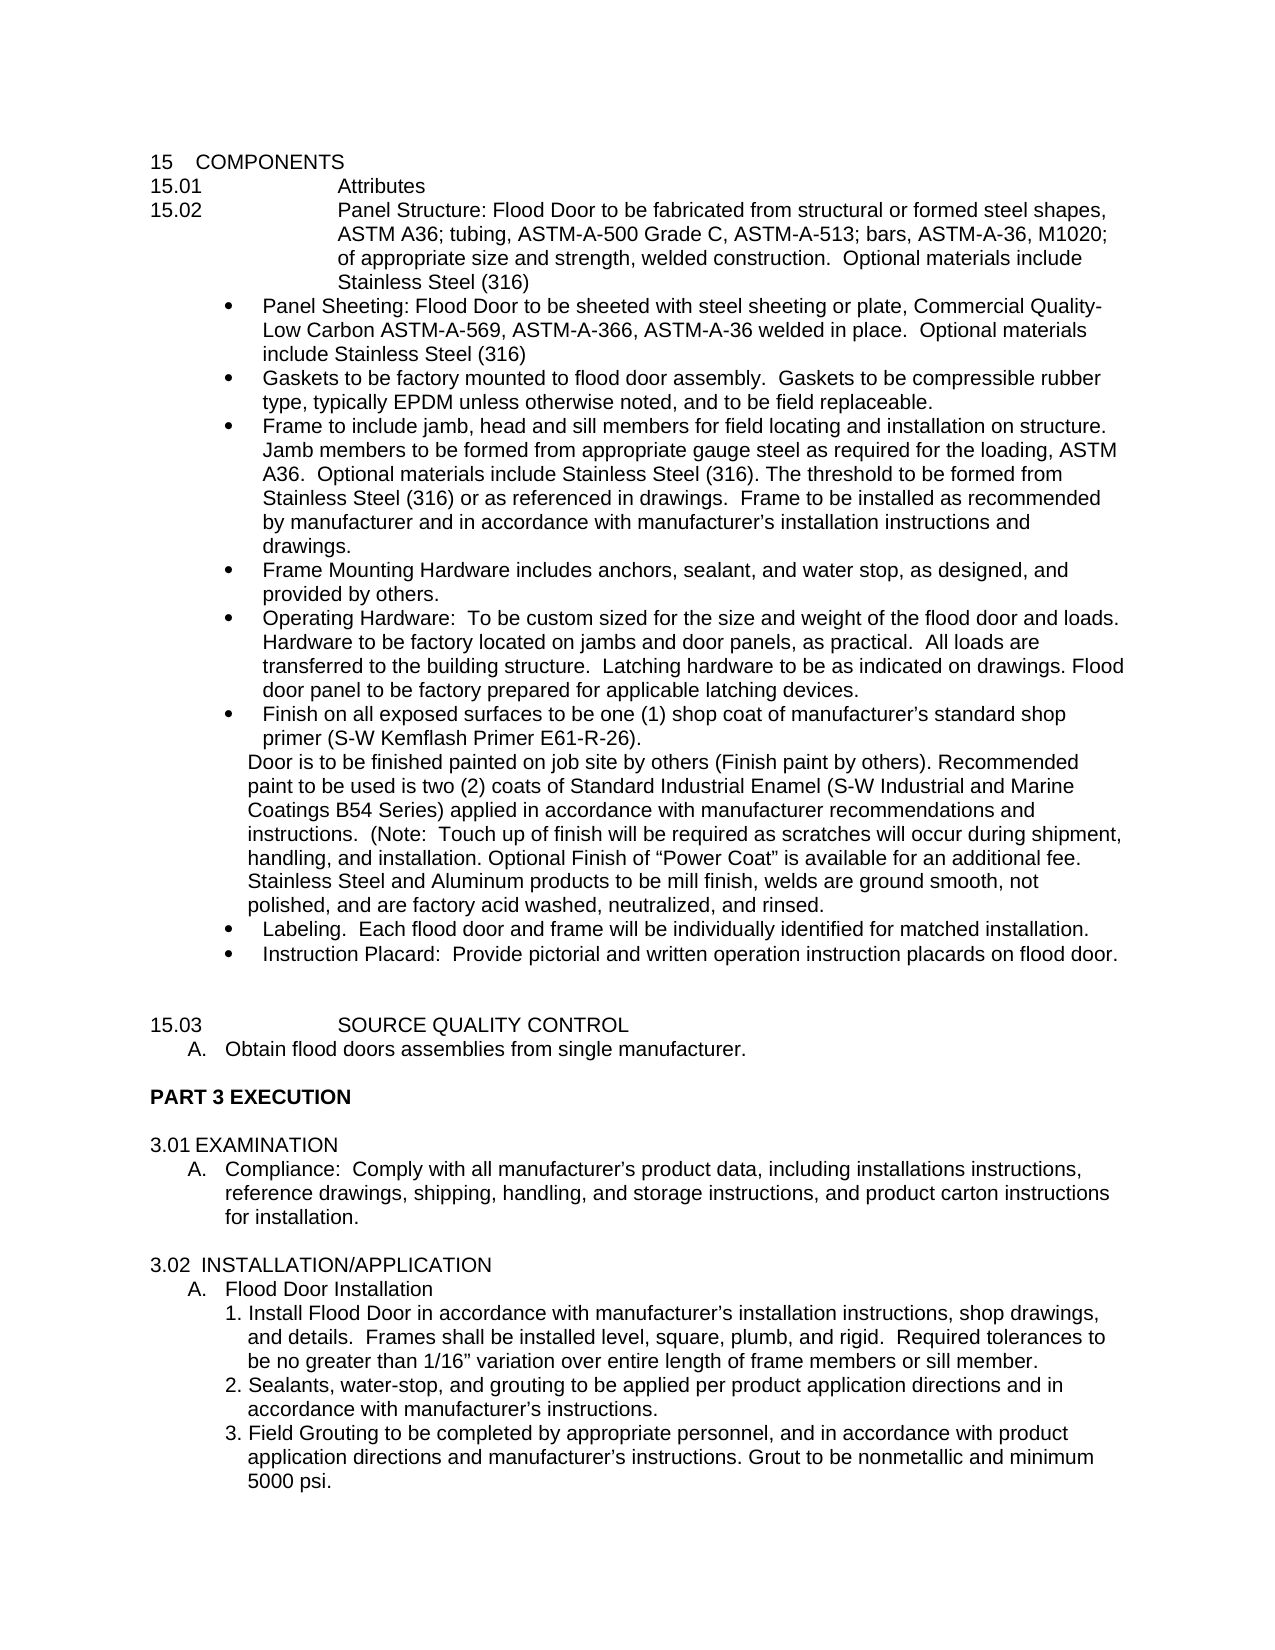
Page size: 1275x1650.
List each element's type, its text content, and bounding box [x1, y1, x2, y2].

list Compliance: Comply with all manufacturer’s product data, including installations instructions, reference drawings, shipping, handling, and storage instructions, and product carton instructions for installation. [187, 1157, 1125, 1229]
list INSTALLATION/APPLICATION [150, 1253, 1125, 1277]
list Instruction Placard: Provide pictorial and written operation instruction placards on flood door. [225, 941, 1125, 965]
list COMPONENTS [150, 150, 1125, 174]
list Field Grouting to be completed by appropriate personnel, and in accordance with product application directions and manufacturer’s instructions. Grout to be nonmetallic and minimum 5000 psi. [225, 1421, 1125, 1492]
list Panel Structure: Flood Door to be fabricated from structural or formed steel shapes, ASTM A36; tubing, ASTM-A-500 Grade C, ASTM-A-513; bars, ASTM-A-36, M1020; of appropriate size and strength, welded construction. Optional materials include Stainless Steel (316) [150, 198, 1125, 294]
list Attributes [150, 174, 1125, 198]
list Install Flood Door in accordance with manufacturer’s installation instructions, shop drawings, and details. Frames shall be installed level, square, plumb, and rigid. Required tolerances to be no greater than 1/16” variation over entire length of frame members or sill member. [225, 1301, 1125, 1373]
list Gaskets to be factory mounted to flood door assembly. Gaskets to be compressible rubber type, typically EPDM unless otherwise noted, and to be field replaceable. [225, 366, 1125, 414]
list EXAMINATION [150, 1133, 1125, 1157]
list Labeling. Each flood door and frame will be individually identified for matched installation. [225, 917, 1125, 941]
list Frame Mounting Hardware includes anchors, sealant, and water stop, as designed, and provided by others. [225, 558, 1125, 606]
list Flood Door Installation [187, 1277, 1125, 1301]
list SOURCE QUALITY CONTROL [150, 1013, 1125, 1037]
list Panel Sheeting: Flood Door to be sheeted with steel sheeting or plate, Commercial Quality-Low Carbon ASTM-A-569, ASTM-A-366, ASTM-A-36 welded in place. Optional materials include Stainless Steel (316) [225, 294, 1125, 366]
list Frame to include jamb, head and sill members for field locating and installation on structure. Jamb members to be formed from appropriate gauge steel as required for the loading, ASTM A36. Optional materials include Stainless Steel (316). The threshold to be formed from Stainless Steel (316) or as referenced in drawings. Frame to be installed as recommended by manufacturer and in accordance with manufacturer’s installation instructions and drawings. [225, 414, 1125, 558]
text PART 3 EXECUTION [150, 1085, 1125, 1109]
list Operating Hardware: To be custom sized for the size and weight of the flood door and loads. Hardware to be factory located on jambs and door panels, as practical. All loads are transferred to the building structure. Latching hardware to be as indicated on drawings. Flood door panel to be factory prepared for applicable latching devices. [225, 606, 1125, 702]
list Finish on all exposed surfaces to be one (1) shop coat of manufacturer’s standard shop primer (S-W Kemflash Primer E61-R-26). [225, 702, 1125, 749]
text Door is to be finished painted on job site by others (Finish paint by others). Recommended paint to be used is two (2) coats of Standard Industrial Enamel (S-W Industrial and Marine Coatings B54 Series) applied in accordance with manufacturer recommendations and instructions. (Note: Touch up of finish will be required as scratches will occur during shipment, handling, and installation. Optional Finish of “Power Coat” is available for an additional fee. Stainless Steel and Aluminum products to be mill finish, welds are ground smooth, not polished, and are factory acid washed, neutralized, and rinsed. [247, 749, 1125, 917]
list Sealants, water-stop, and grouting to be applied per product application directions and in accordance with manufacturer’s instructions. [225, 1373, 1125, 1421]
list Obtain flood doors assemblies from single manufacturer. [187, 1037, 1125, 1061]
